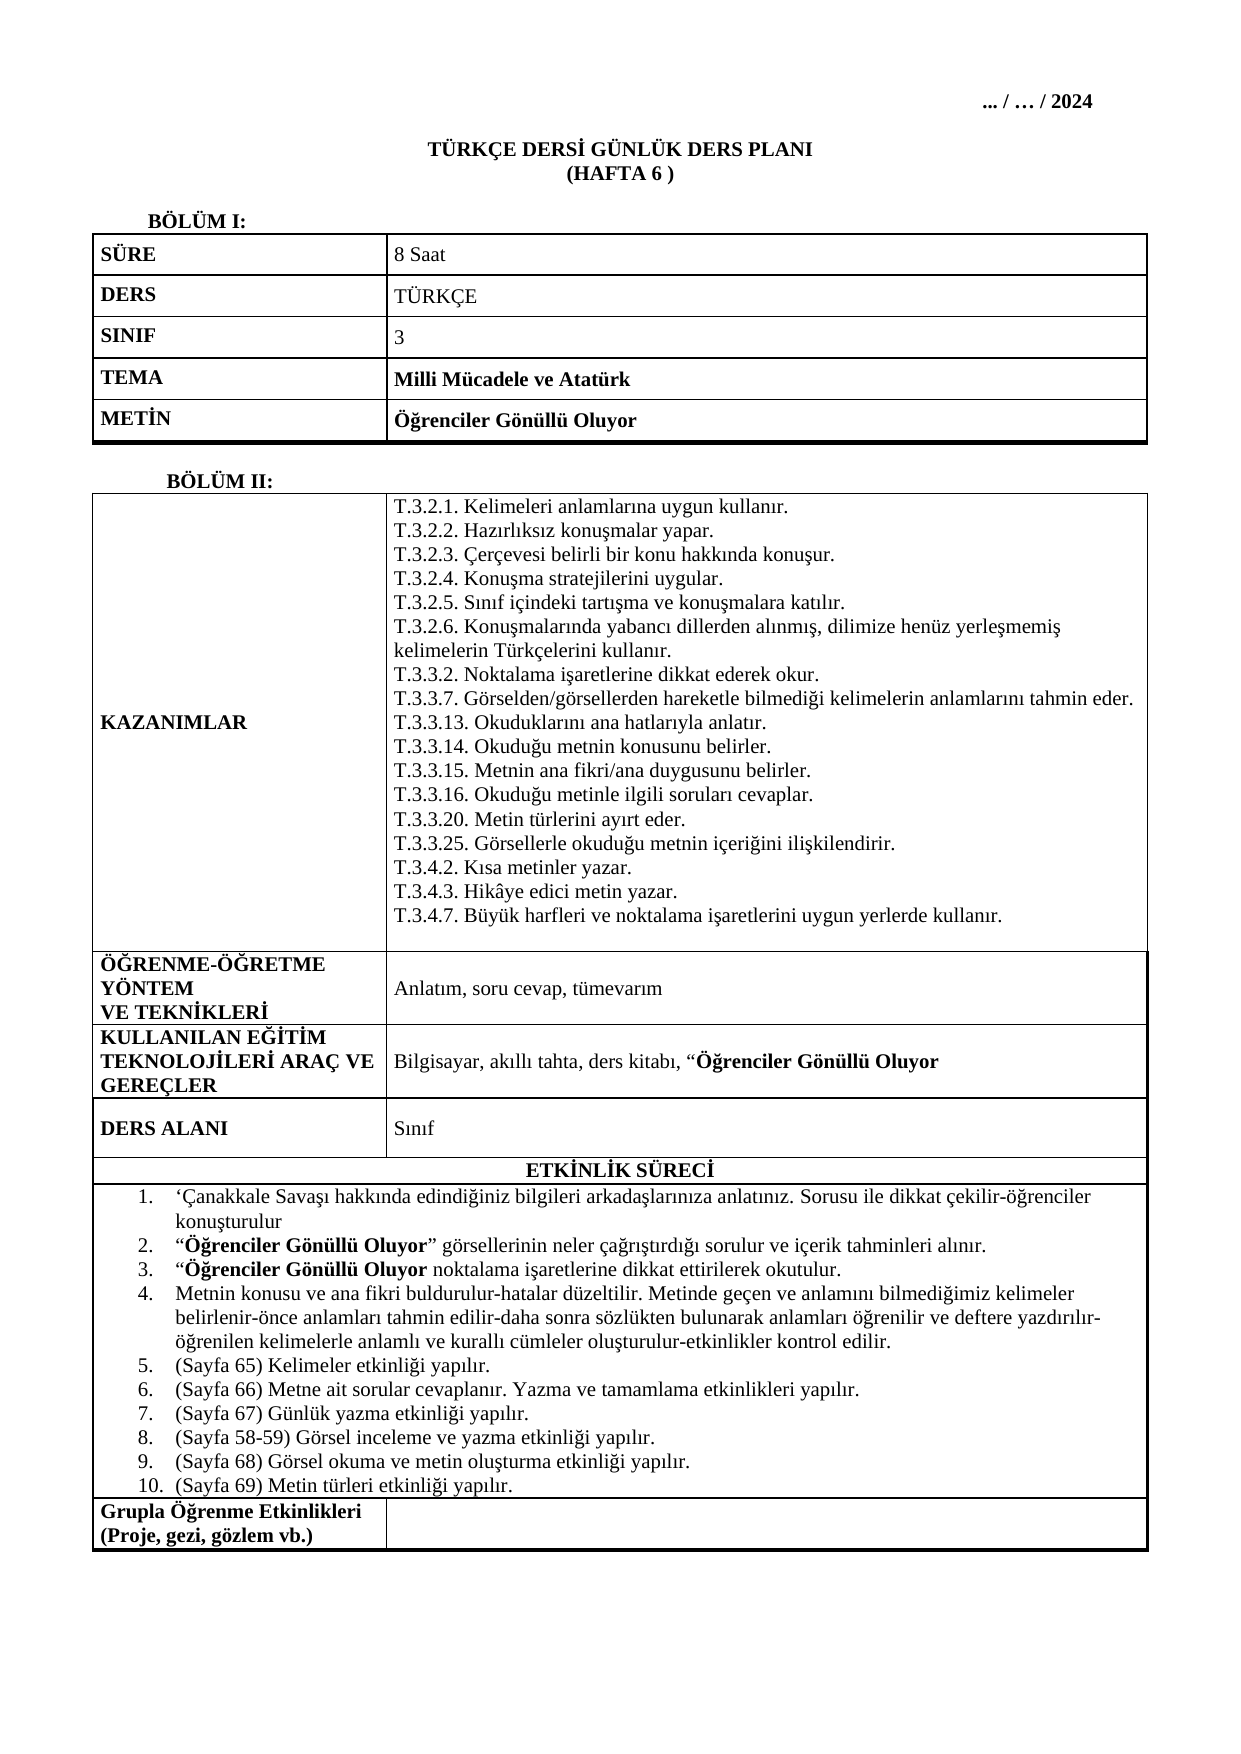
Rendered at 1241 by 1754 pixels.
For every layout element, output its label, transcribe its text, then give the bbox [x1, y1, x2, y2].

table_cell 3 [388, 317, 1146, 357]
table_header KAZANIMLAR [93, 494, 386, 951]
table_cell KULLANILAN EĞİTİM TEKNOLOJİLERİ ARAÇ VE GEREÇLER [93, 1025, 386, 1097]
table_cell Anlatım, soru cevap, tümevarım [387, 952, 1146, 1024]
table_cell ÖĞRENME-ÖĞRETME YÖNTEM VE TEKNİKLERİ [93, 952, 386, 1024]
text TÜRKÇE DERSİ GÜNLÜK DERS PLANI [148, 137, 1092, 161]
table_cell TEMA [94, 359, 386, 398]
table_cell DERS ALANI [94, 1099, 386, 1157]
table_cell DERS [94, 276, 386, 316]
text (HAFTA 6 ) [148, 161, 1092, 185]
table_cell METİN [94, 400, 386, 440]
table_cell ETKİNLİK SÜRECİ [94, 1158, 1146, 1182]
table_cell ‘Çanakkale Savaşı hakkında edindiğiniz bilgileri arkadaşlarınıza anlatınız. Sorusu ile dikkat çekilir-öğrenciler konuşturulur “Öğrenciler Gönüllü Oluyor” görsellerinin neler çağrıştırdığı sorulur ve içerik tahminleri alınır. “Öğrenciler Gönüllü Oluyor noktalama işaretlerine dikkat ettirilerek okutulur. Metnin konusu ve ana fikri buldurulur-hatalar düzeltilir. Metinde geçen ve anlamını bilmediğimiz kelimeler belirlenir-önce anlamları tahmin edilir-daha sonra sözlükten bulunarak anlamları öğrenilir ve deftere yazdırılır-öğrenilen kelimelerle anlamlı ve kurallı cümleler oluşturulur-etkinlikler kontrol edilir. (Sayfa 65) Kelimeler etkinliği yapılır. (Sayfa 66) Metne ait sorular cevaplanır. Yazma ve tamamlama etkinlikleri yapılır. (Sayfa 67) Günlük yazma etkinliği yapılır. (Sayfa 58-59) Görsel inceleme ve yazma etkinliği yapılır. (Sayfa 68) Görsel okuma ve metin oluşturma etkinliği yapılır. (Sayfa 69) Metin türleri etkinliği yapılır. [94, 1185, 1146, 1497]
table_cell [387, 1499, 1146, 1547]
table_cell TÜRKÇE [388, 276, 1146, 316]
table_header 8 Saat [388, 235, 1146, 274]
table_cell Grupla Öğrenme Etkinlikleri (Proje, gezi, gözlem vb.) [94, 1499, 386, 1547]
text BÖLÜM I: [148, 209, 1092, 233]
table_header SÜRE [94, 235, 386, 274]
text ... / … / 2024 [148, 89, 1092, 113]
table_cell Öğrenciler Gönüllü Oluyor [388, 400, 1146, 440]
table_header T.3.2.1. Kelimeleri anlamlarına uygun kullanır. T.3.2.2. Hazırlıksız konuşmalar yapar. T.3.2.3. Çerçevesi belirli bir konu hakkında konuşur. T.3.2.4. Konuşma stratejilerini uygular. T.3.2.5. Sınıf içindeki tartışma ve konuşmalara katılır. T.3.2.6. Konuşmalarında yabancı dillerden alınmış, dilimize henüz yerleşmemiş kelimelerin Türkçelerini kullanır. T.3.3.2. Noktalama işaretlerine dikkat ederek okur. T.3.3.7. Görselden/görsellerden hareketle bilmediği kelimelerin anlamlarını tahmin eder. T.3.3.13. Okuduklarını ana hatlarıyla anlatır. T.3.3.14. Okuduğu metnin konusunu belirler. T.3.3.15. Metnin ana fikri/ana duygusunu belirler. T.3.3.16. Okuduğu metinle ilgili soruları cevaplar. T.3.3.20. Metin türlerini ayırt eder. T.3.3.25. Görsellerle okuduğu metnin içeriğini ilişkilendirir. T.3.4.2. Kısa metinler yazar. T.3.4.3. Hikâye edici metin yazar. T.3.4.7. Büyük harfleri ve noktalama işaretlerini uygun yerlerde kullanır. [387, 494, 1147, 951]
table_cell SINIF [94, 317, 386, 357]
table_cell Milli Mücadele ve Atatürk [388, 359, 1146, 398]
table_cell Sınıf [387, 1099, 1146, 1157]
table_cell Bilgisayar, akıllı tahta, ders kitabı, “Öğrenciler Gönüllü Oluyor [387, 1025, 1146, 1097]
text BÖLÜM II: [148, 468, 1092, 493]
